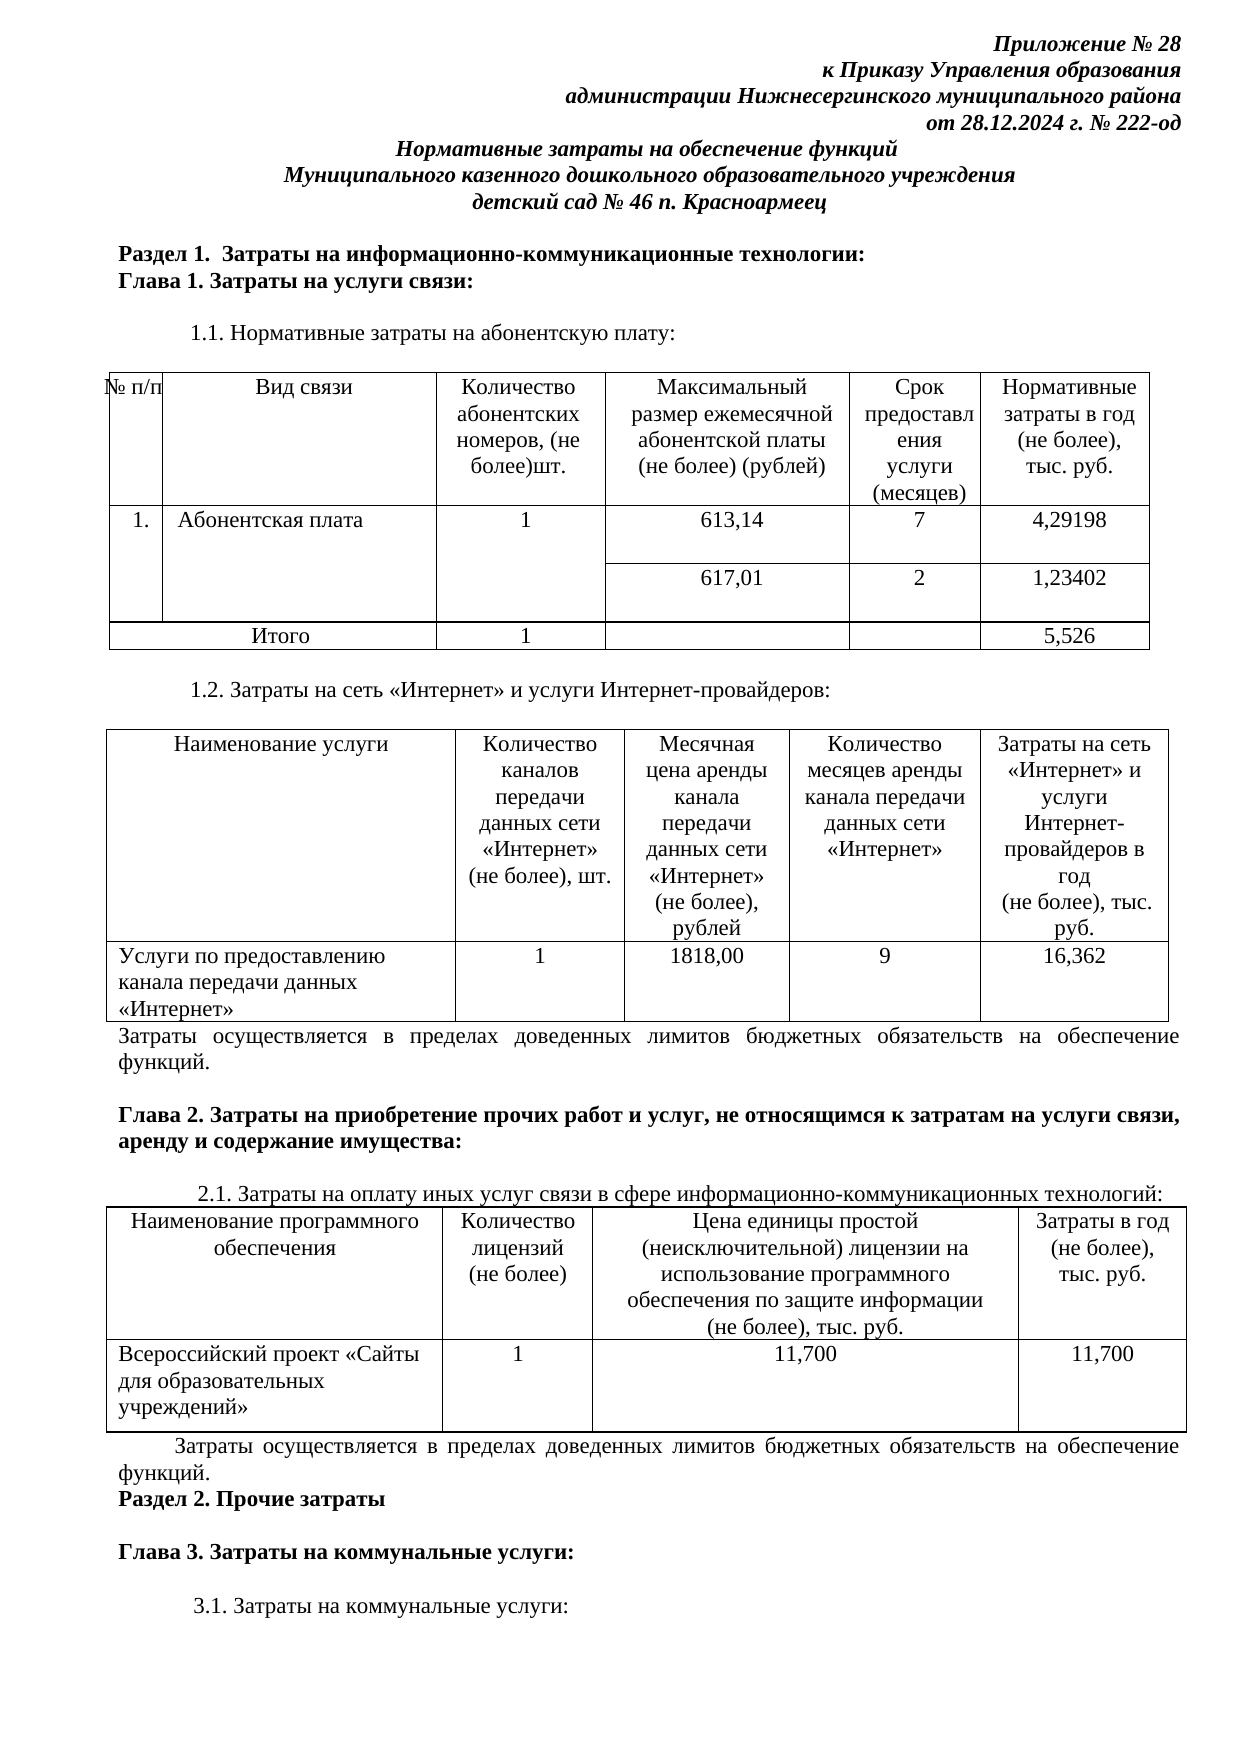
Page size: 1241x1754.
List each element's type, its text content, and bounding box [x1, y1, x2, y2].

table_cell 4,29198 [981, 506, 1149, 563]
table_header Срок предоставления услуги (месяцев) [850, 373, 980, 505]
table_header Количество каналов передачи данных сети «Интернет» (не более), шт. [456, 730, 624, 941]
text Затраты осуществляется в пределах доведенных лимитов бюджетных обязательств на обеспечение функций. [118, 1433, 1181, 1485]
table_cell 2 [850, 564, 980, 621]
table_cell 9 [790, 942, 980, 1021]
table_header Затраты на сеть «Интернет» и услуги Интернет-провайдеров в год (не более), тыс. руб. [981, 730, 1168, 941]
list 1.1. Нормативные затраты на абонентскую плату: [118, 319, 1181, 346]
table_cell 613,14 [606, 506, 849, 563]
table_header Количество лицензий (не более) [443, 1208, 592, 1339]
table_cell 1 [443, 1340, 592, 1431]
table_header № п/п [110, 373, 162, 505]
table_header Цена единицы простой (неисключительной) лицензии на использование программного обеспечения по защите информации (не более), тыс. руб. [593, 1208, 1018, 1339]
table_cell 1818,00 [625, 942, 789, 1021]
table_header Наименование программного обеспечения [107, 1208, 442, 1339]
text администрации Нижнесергинского муниципального района [118, 82, 1181, 109]
table_cell 1 [437, 506, 605, 621]
text Затраты осуществляется в пределах доведенных лимитов бюджетных обязательств на обеспечение функций. [118, 1022, 1181, 1075]
table_cell Всероссийский проект «Сайты для образовательных учреждений» [107, 1340, 442, 1431]
table_header Месячная цена аренды канала передачи данных сети «Интернет» (не более), рублей [625, 730, 789, 941]
table_header Затраты в год (не более), тыс. руб. [1019, 1208, 1186, 1339]
list 1.2. Затраты на сеть «Интернет» и услуги Интернет-провайдеров: [118, 676, 1181, 703]
text Раздел 1. Затраты на информационно-коммуникационные технологии: [118, 240, 1181, 267]
table_header Вид связи [163, 373, 436, 505]
table_cell 5,526 [981, 623, 1149, 649]
table_header Нормативные затраты в год (не более), тыс. руб. [981, 373, 1149, 505]
table_cell 1 [437, 623, 605, 649]
text Глава 3. Затраты на коммунальные услуги: [118, 1538, 1181, 1564]
table_header Количество месяцев аренды канала передачи данных сети «Интернет» [790, 730, 980, 941]
table_header Максимальный размер ежемесячной абонентской платы (не более) (рублей) [606, 373, 849, 505]
table_cell Абонентская плата [163, 506, 436, 621]
table_cell [850, 623, 980, 649]
text 2.1. Затраты на оплату иных услуг связи в сфере информационно-коммуникационных технологий: [118, 1180, 1181, 1206]
text Нормативные затраты на обеспечение функций Муниципального казенного дошкольного образовательного учреждения [118, 135, 1181, 188]
table_cell Услуги по предоставлению канала передачи данных «Интернет» [107, 942, 455, 1021]
table_cell 7 [850, 506, 980, 563]
text Приложение № 28 [118, 29, 1181, 56]
table_cell 11,700 [593, 1340, 1018, 1431]
table_header Количество абонентских номеров, (не более)шт. [437, 373, 605, 505]
text 3.1. Затраты на коммунальные услуги: [118, 1592, 1181, 1619]
text Глава 2. Затраты на приобретение прочих работ и услуг, не относящимся к затратам на услуги связи, аренду и содержание имущества: [118, 1101, 1181, 1154]
table_cell 617,01 [606, 564, 849, 621]
text к Приказу Управления образования [118, 56, 1181, 82]
table_cell 1 [456, 942, 624, 1021]
text Раздел 2. Прочие затраты [118, 1485, 1181, 1512]
table_cell [606, 623, 849, 649]
text детский сад № 46 п. Красноармеец [118, 188, 1181, 214]
table_cell 1. [110, 506, 162, 621]
text от 28.12.2024 г. № 222-од [118, 109, 1181, 135]
table_cell 16,362 [981, 942, 1168, 1021]
table_cell Итого [110, 623, 436, 649]
table_cell 11,700 [1019, 1340, 1186, 1431]
table_header Наименование услуги [107, 730, 455, 941]
text Глава 1. Затраты на услуги связи: [118, 267, 1181, 293]
table_cell 1,23402 [981, 564, 1149, 621]
